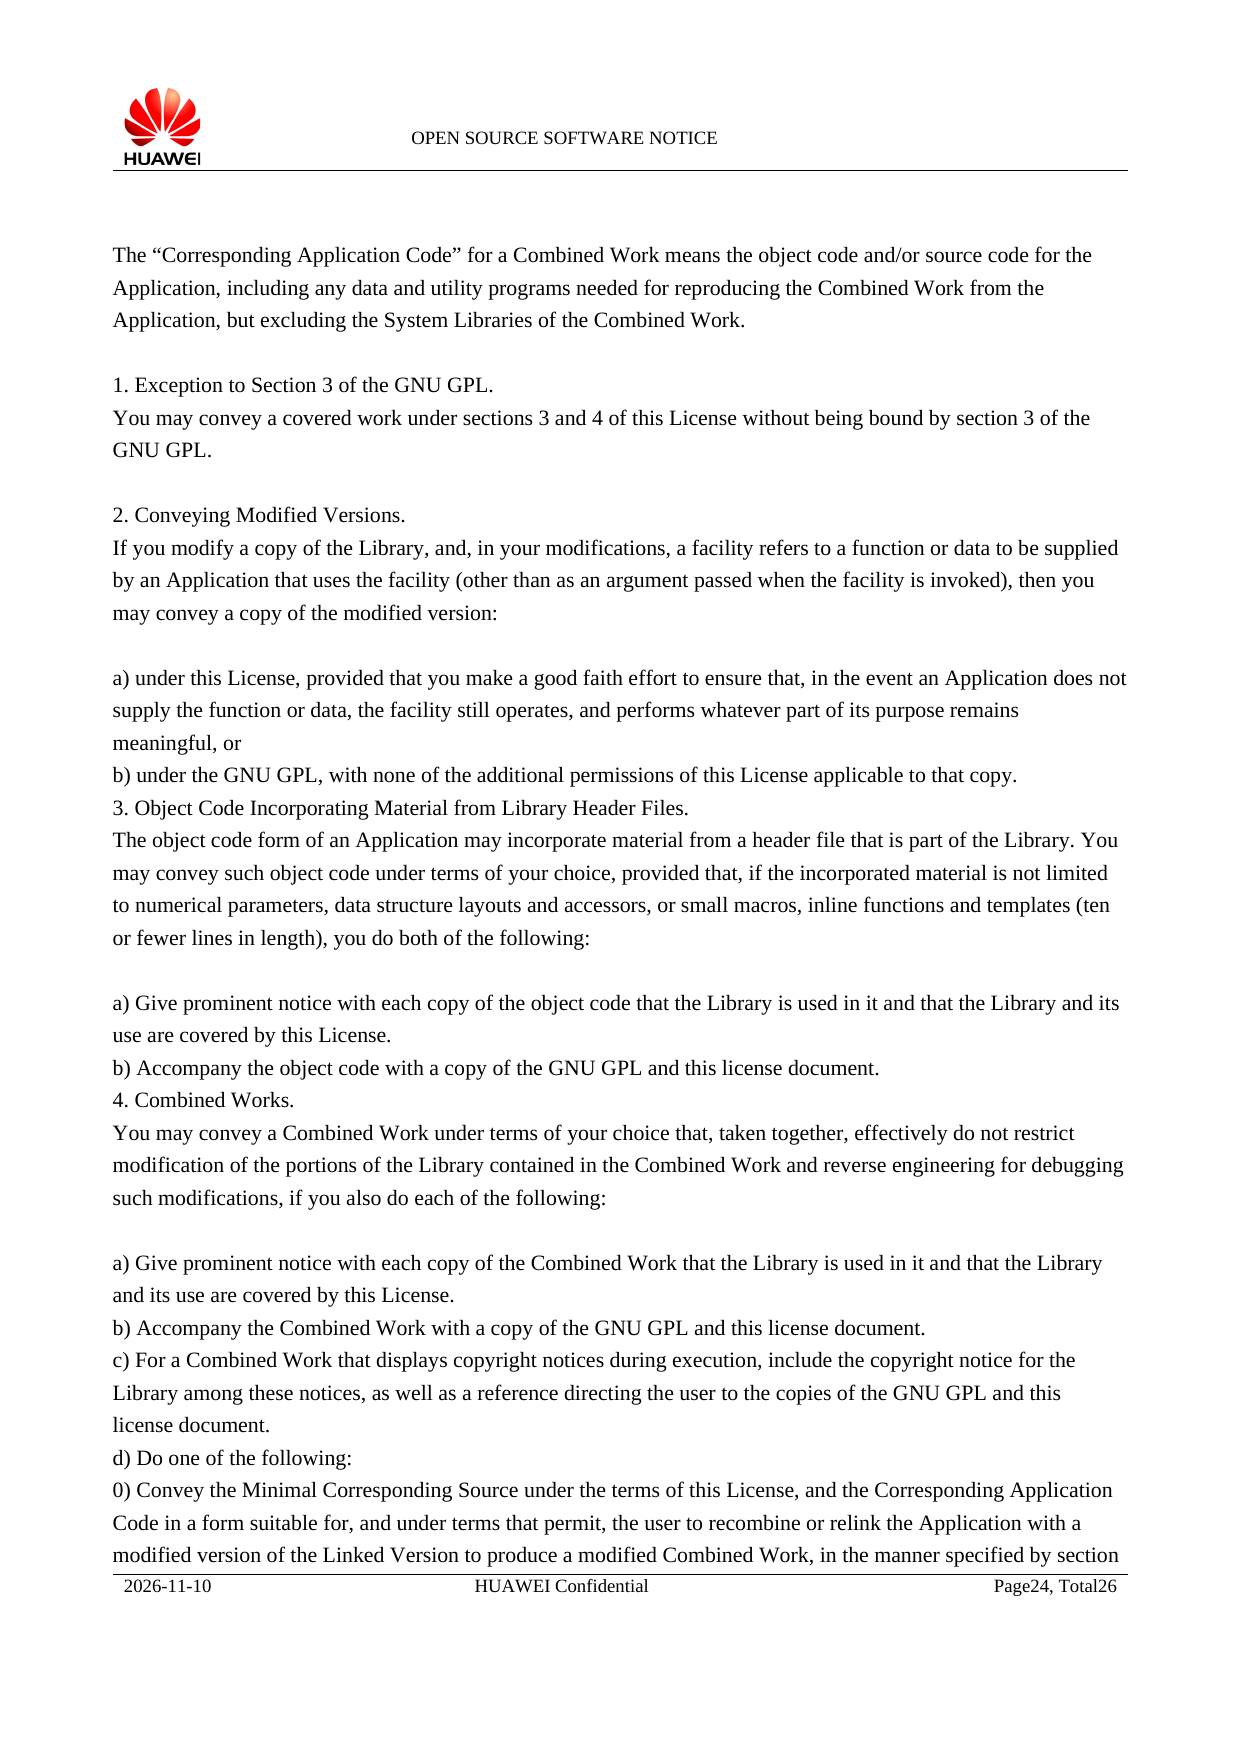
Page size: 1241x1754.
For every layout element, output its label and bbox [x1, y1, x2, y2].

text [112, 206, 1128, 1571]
picture [124, 88, 201, 165]
